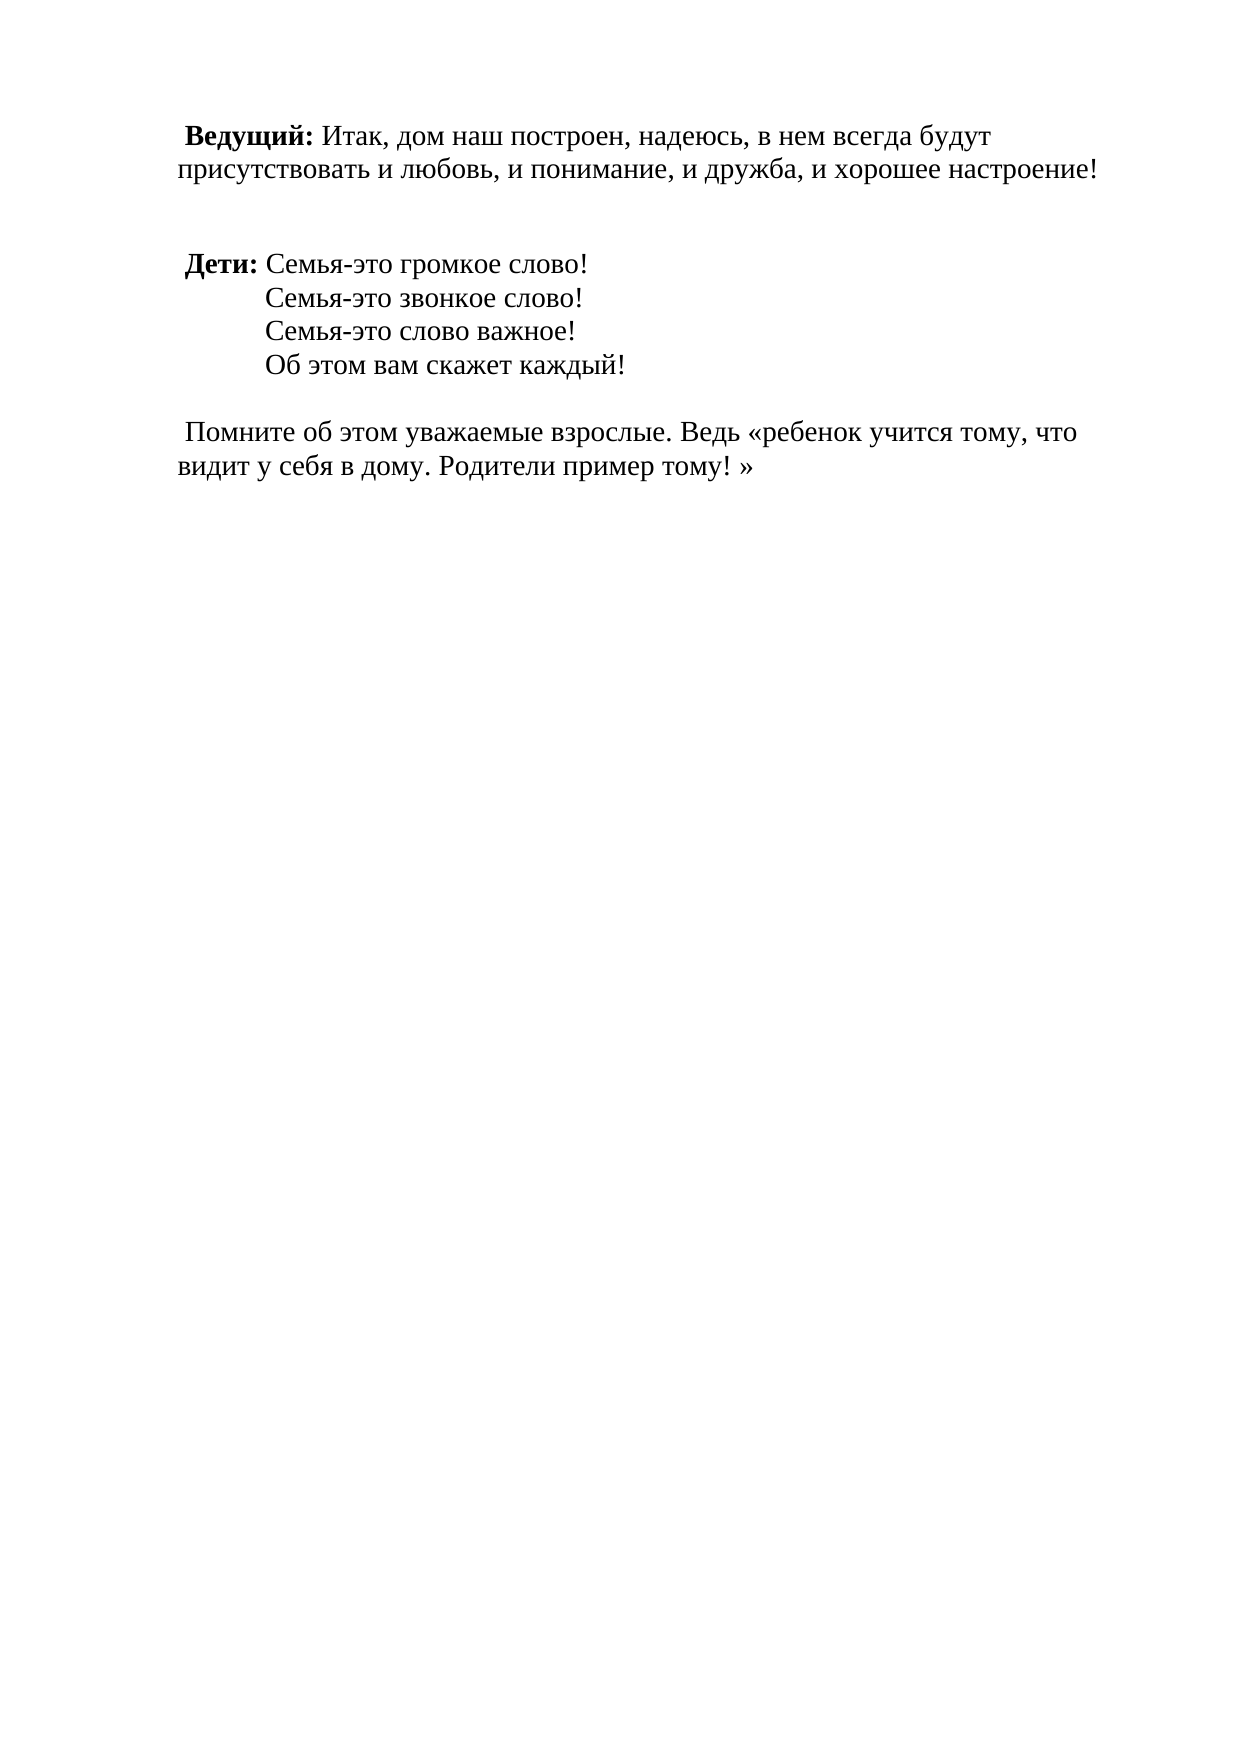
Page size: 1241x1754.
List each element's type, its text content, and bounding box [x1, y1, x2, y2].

text Семья-это слово важное! [177, 313, 1152, 347]
text Семья-это звонкое слово! [177, 280, 1152, 313]
text Помните об этом уважаемые взрослые. Ведь «ребенок учится тому, что видит у себя в дому. Родители пример тому! » [177, 414, 1152, 481]
text Дети: Семья-это громкое слово! [177, 246, 1152, 280]
text Ведущий: Итак, дом наш построен, надеюсь, в нем всегда будут присутствовать и любовь, и понимание, и дружба, и хорошее настроение! [177, 118, 1152, 185]
text Об этом вам скажет каждый! [177, 347, 1152, 381]
